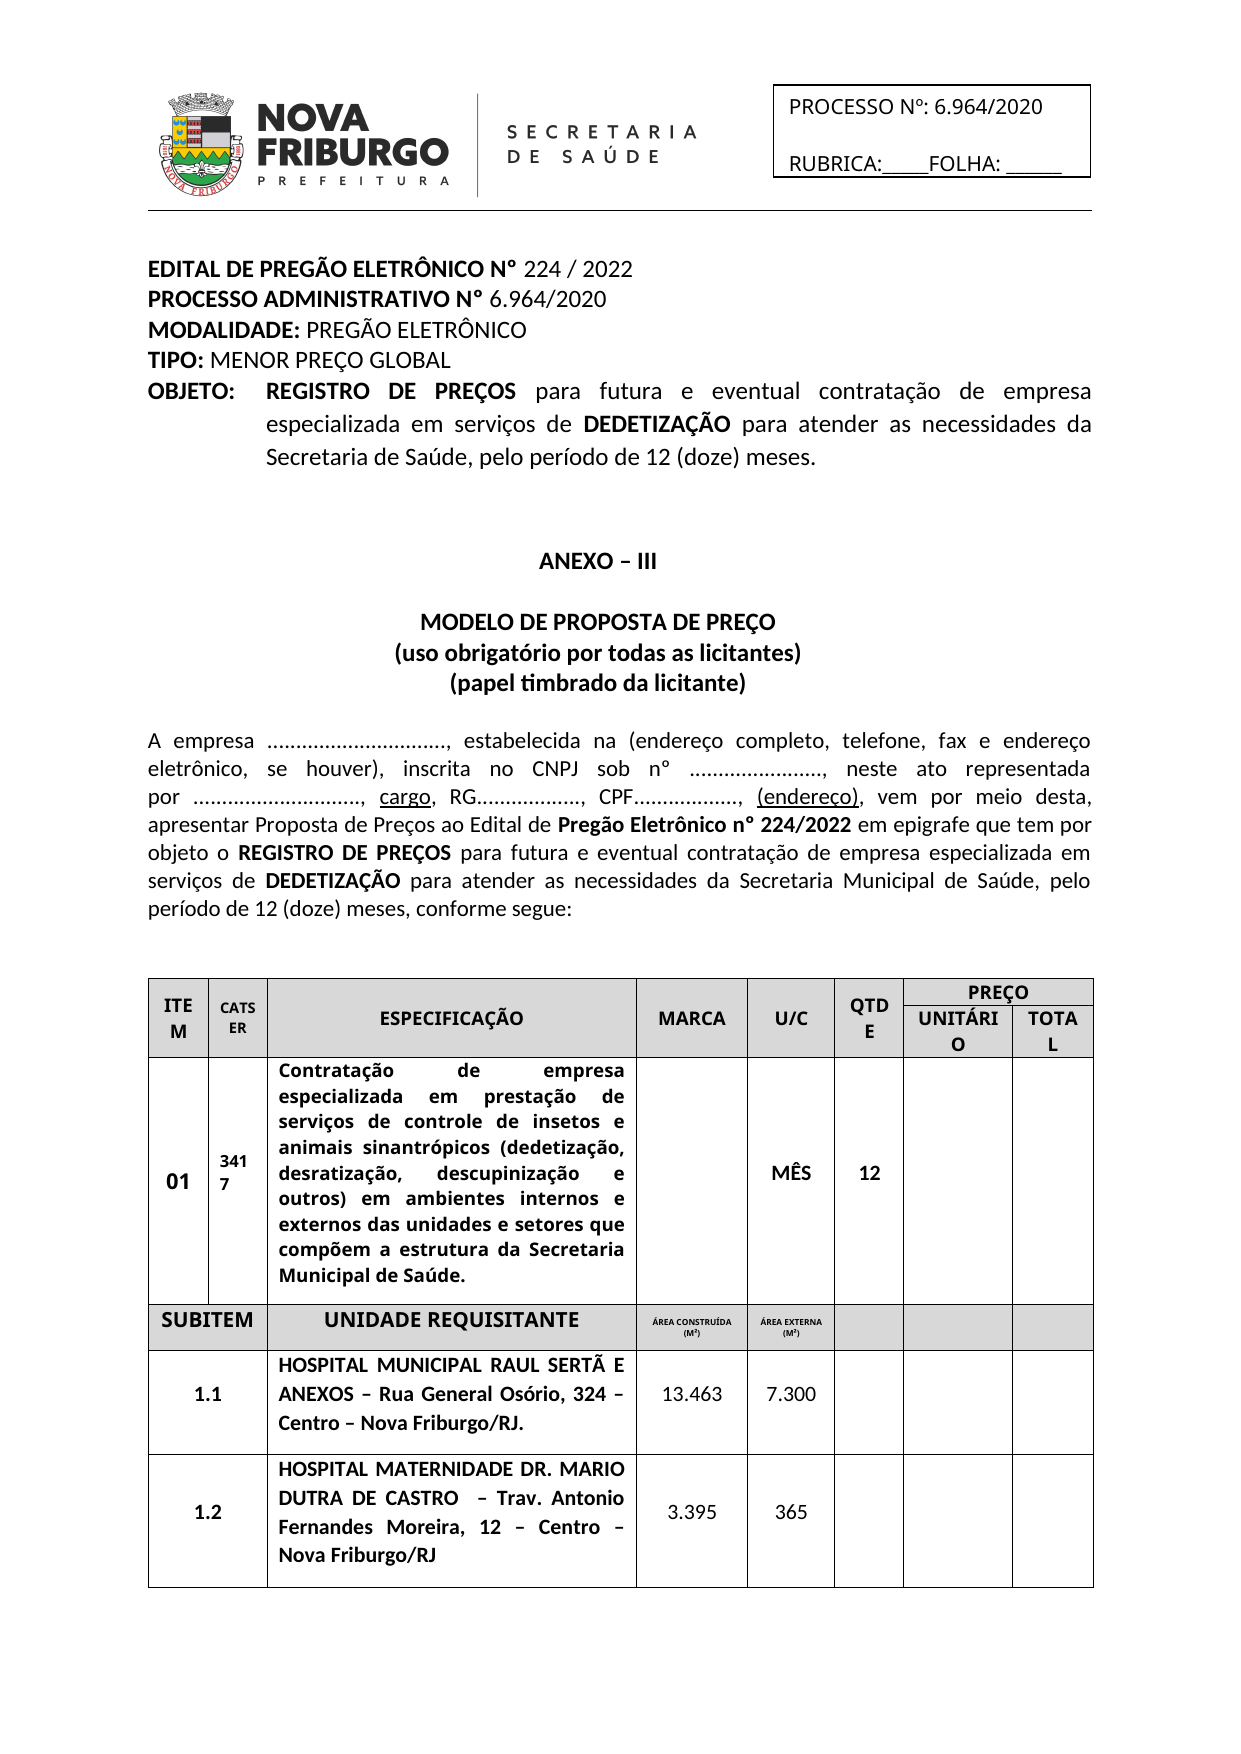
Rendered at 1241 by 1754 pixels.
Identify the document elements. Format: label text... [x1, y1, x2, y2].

table_cell [1013, 1455, 1093, 1587]
table_header ESPECIFICAÇÃO [268, 979, 636, 1057]
picture [147, 83, 712, 209]
table_cell [904, 1351, 1012, 1454]
table_cell [835, 1305, 903, 1350]
table_header PREÇO [904, 979, 1093, 1005]
table_cell SUBITEM [149, 1305, 267, 1350]
text EDITAL DE PREGÃO ELETRÔNICO Nº 224 / 2022 [148, 253, 1092, 283]
table_cell 365 [748, 1455, 834, 1587]
table_cell [1013, 1305, 1093, 1350]
table_cell HOSPITAL MUNICIPAL RAUL SERTÃ E ANEXOS – Rua General Osório, 324 – Centro – Nova Friburgo/RJ. [268, 1351, 636, 1454]
table_cell 1.2 [149, 1455, 267, 1587]
table_header CATSER [209, 979, 267, 1057]
table_cell TOTAL [1013, 1006, 1093, 1057]
table_cell MÊS [748, 1058, 834, 1304]
table_cell HOSPITAL MATERNIDADE DR. MARIO DUTRA DE CASTRO – Trav. Antonio Fernandes Moreira, 12 – Centro – Nova Friburgo/RJ [268, 1455, 636, 1587]
text MODALIDADE: PREGÃO ELETRÔNICO [148, 314, 1092, 344]
table_cell [904, 1305, 1012, 1350]
text A empresa ..............................., estabelecida na (endereço completo, telefone, fax e endereço eletrônico, se houver), inscrita no CNPJ sob nº ......................., neste ato representada por ............................., cargo, RG.................., CPF.................., (endereço), vem por meio desta, apresentar Proposta de Preços ao Edital de Pregão Eletrônico nº 224/2022 em epigrafe que tem por objeto o REGISTRO DE PREÇOS para futura e eventual contratação de empresa especializada em serviços de DEDETIZAÇÃO para atender as necessidades da Secretaria Municipal de Saúde, pelo período de 12 (doze) meses, conforme segue: [148, 726, 1092, 922]
table_cell UNITÁRIO [904, 1006, 1012, 1057]
table_cell [835, 1455, 903, 1587]
table_header QTDE [835, 979, 903, 1057]
table_header MARCA [637, 979, 747, 1057]
table_cell ÁREA EXTERNA (M²) [748, 1305, 834, 1350]
table_cell [904, 1058, 1012, 1304]
text PROCESSO ADMINISTRATIVO Nº 6.964/2020 [148, 283, 1092, 314]
table_cell [637, 1058, 747, 1304]
table_cell 1.1 [149, 1351, 267, 1454]
text (papel timbrado da licitante) [103, 667, 1092, 698]
text ANEXO – III [103, 545, 1092, 576]
table_cell 12 [835, 1058, 903, 1304]
table_cell [1013, 1351, 1093, 1454]
table_cell ÁREA CONSTRUÍDA (M²) [637, 1305, 747, 1350]
text Modelo de proposta DE PREÇO [103, 606, 1092, 637]
text TIPO: MENOR PREÇO GLOBAL [148, 344, 1092, 375]
table_cell [904, 1455, 1012, 1587]
table_cell Contratação de empresa especializada em prestação de serviços de controle de insetos e animais sinantrópicos (dedetização, desratização, descupinização e outros) em ambientes internos e externos das unidades e setores que compõem a estrutura da Secretaria Municipal de Saúde. [268, 1058, 636, 1304]
table_cell 7.300 [748, 1351, 834, 1454]
table_cell UNIDADE REQUISITANTE [268, 1305, 636, 1350]
table_cell 3.395 [637, 1455, 747, 1587]
table_cell 01 [149, 1058, 208, 1304]
table_header ITEM [149, 979, 208, 1057]
table_cell 3417 [209, 1058, 267, 1304]
text (uso obrigatório por todas as licitantes) [103, 637, 1092, 667]
text OBJETO: REGISTRO DE PREÇOS para futura e eventual contratação de empresa especializada em serviços de DEDETIZAÇÃO para atender as necessidades da Secretaria de Saúde, pelo período de 12 (doze) meses. [148, 375, 1092, 471]
table_cell [835, 1351, 903, 1454]
table_cell [1013, 1058, 1093, 1304]
table_header U/C [748, 979, 834, 1057]
table_cell 13.463 [637, 1351, 747, 1454]
